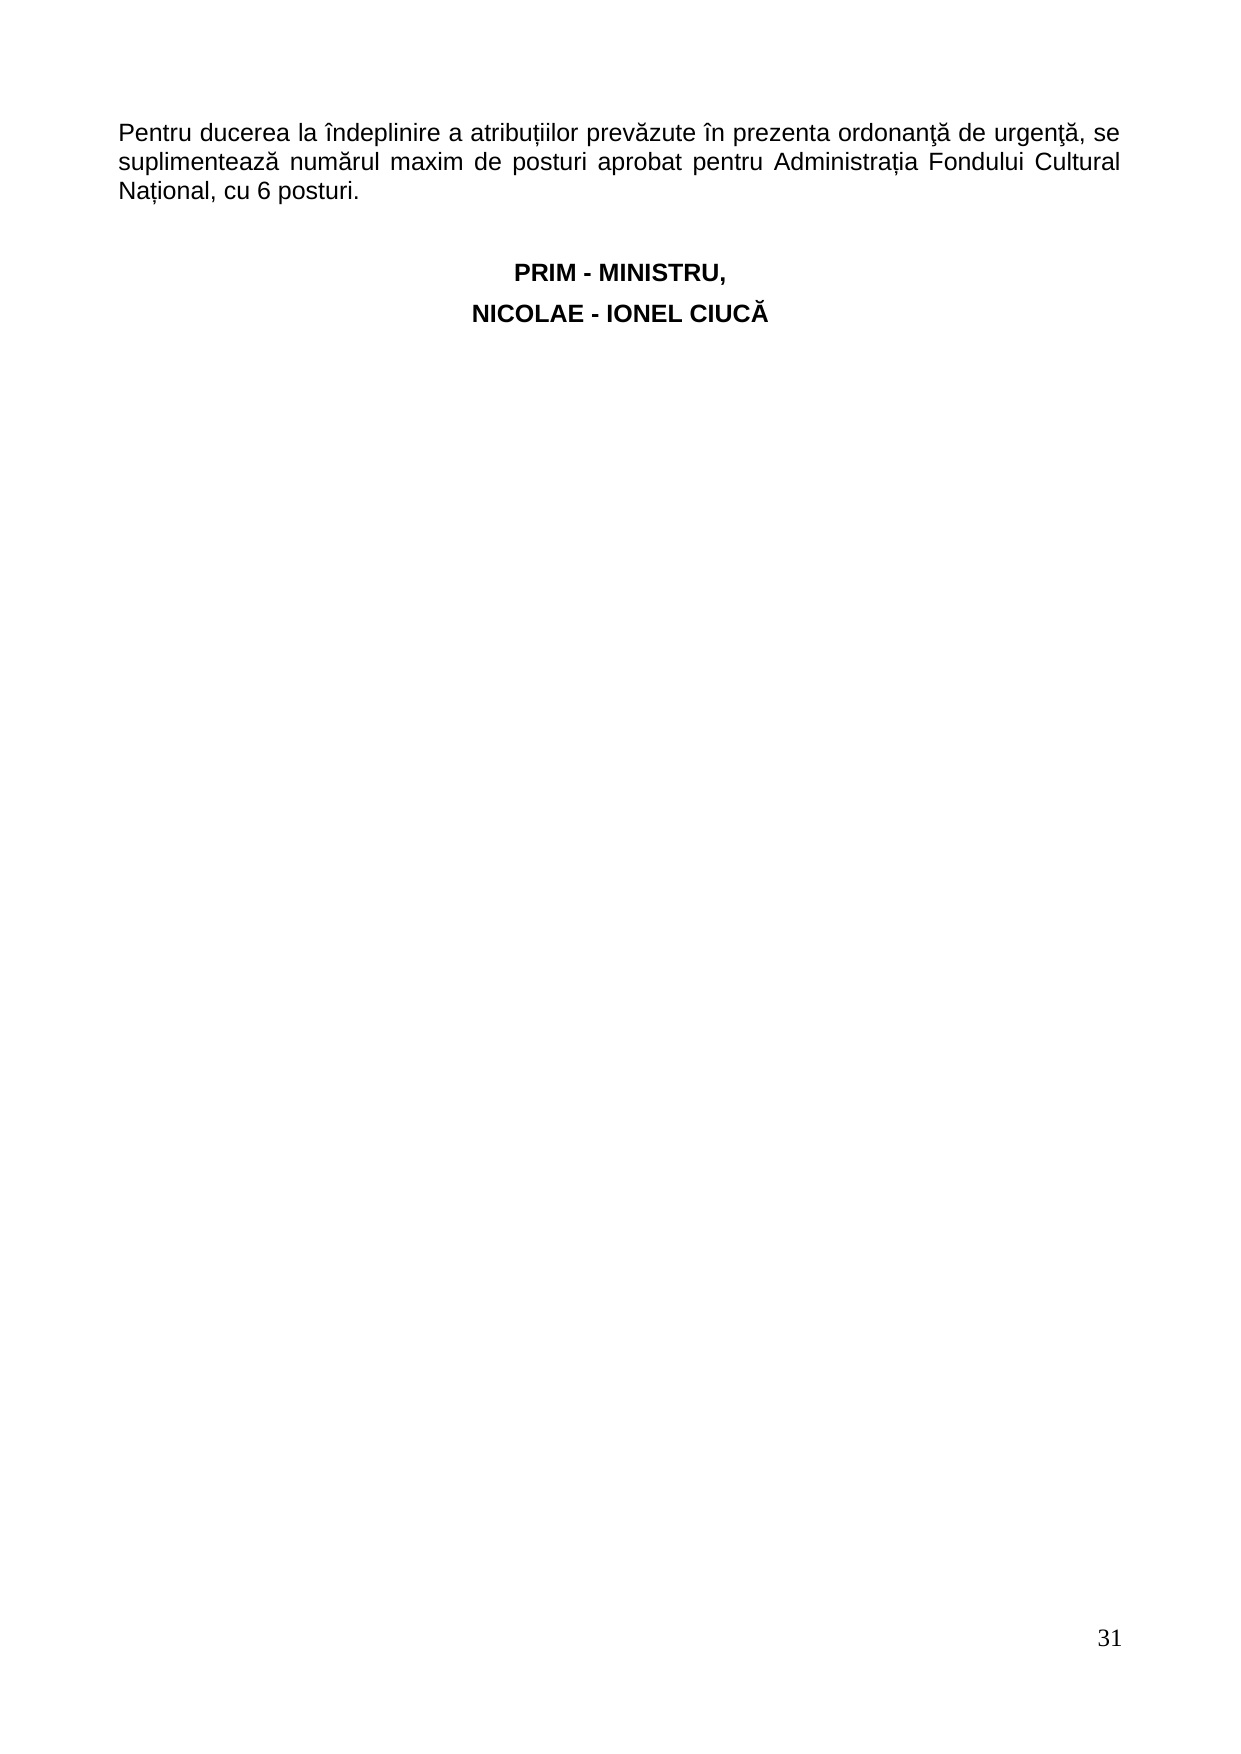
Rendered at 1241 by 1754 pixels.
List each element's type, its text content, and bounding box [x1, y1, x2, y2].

text Pentru ducerea la îndeplinire a atribuțiilor prevăzute în prezenta ordonanţă de urgenţă, se suplimentează numărul maxim de posturi aprobat pentru Administrația Fondului Cultural Național, cu 6 posturi. [118, 118, 1122, 204]
text PRIM - MINISTRU, [118, 258, 1122, 287]
text NICOLAE - IONEL CIUCĂ [118, 299, 1122, 328]
